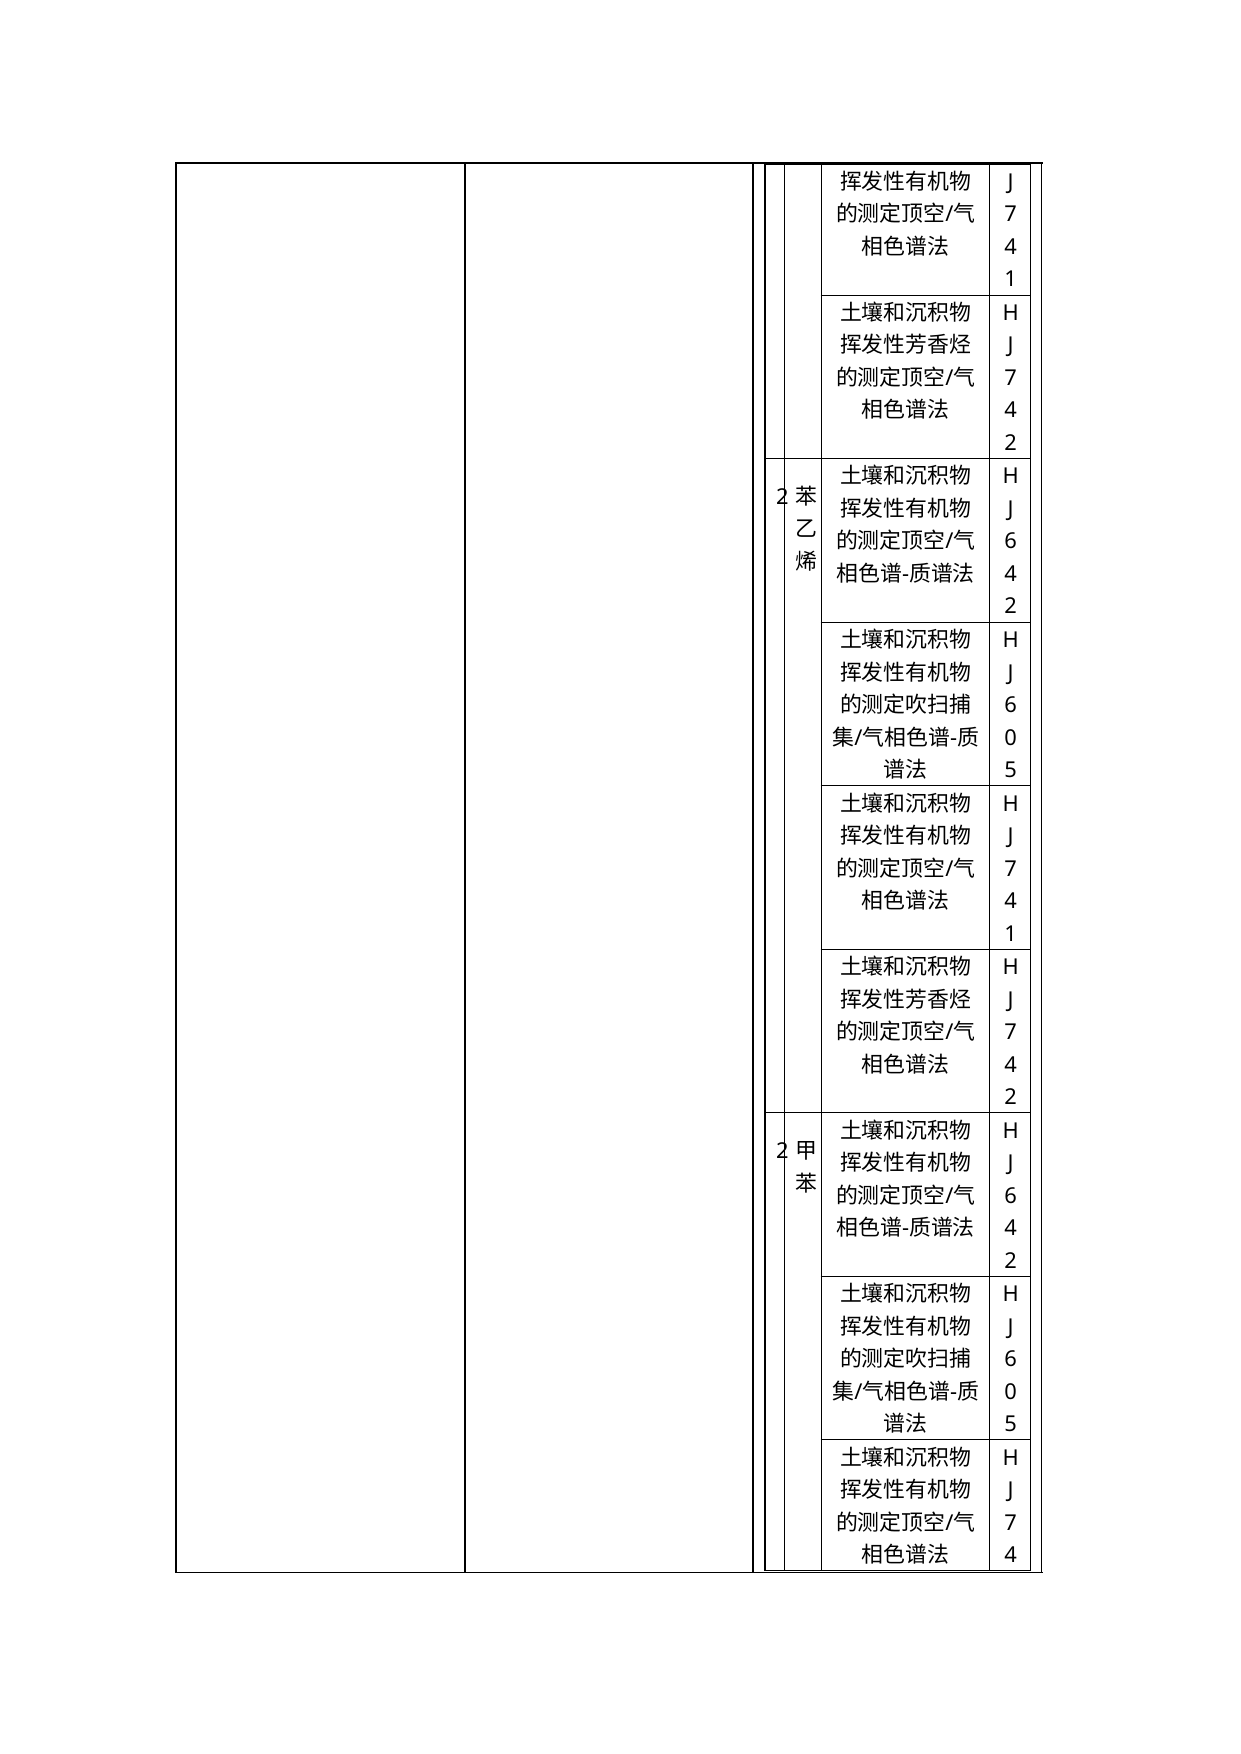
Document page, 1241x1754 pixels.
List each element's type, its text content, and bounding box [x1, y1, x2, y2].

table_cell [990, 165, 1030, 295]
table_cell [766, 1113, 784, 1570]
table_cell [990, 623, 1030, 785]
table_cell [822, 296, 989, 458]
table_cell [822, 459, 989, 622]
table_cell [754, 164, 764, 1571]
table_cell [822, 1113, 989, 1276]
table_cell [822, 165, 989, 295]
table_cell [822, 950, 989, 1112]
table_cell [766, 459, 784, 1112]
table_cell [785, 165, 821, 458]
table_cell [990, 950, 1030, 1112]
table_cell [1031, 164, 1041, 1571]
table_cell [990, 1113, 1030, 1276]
table_cell [466, 164, 752, 1571]
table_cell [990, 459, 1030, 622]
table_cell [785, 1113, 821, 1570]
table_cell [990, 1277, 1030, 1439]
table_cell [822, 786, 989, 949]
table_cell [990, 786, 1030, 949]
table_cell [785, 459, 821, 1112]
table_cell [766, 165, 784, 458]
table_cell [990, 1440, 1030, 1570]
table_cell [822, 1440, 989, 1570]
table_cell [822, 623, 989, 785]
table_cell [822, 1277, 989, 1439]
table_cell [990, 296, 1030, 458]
table_cell 1 [177, 164, 464, 1571]
